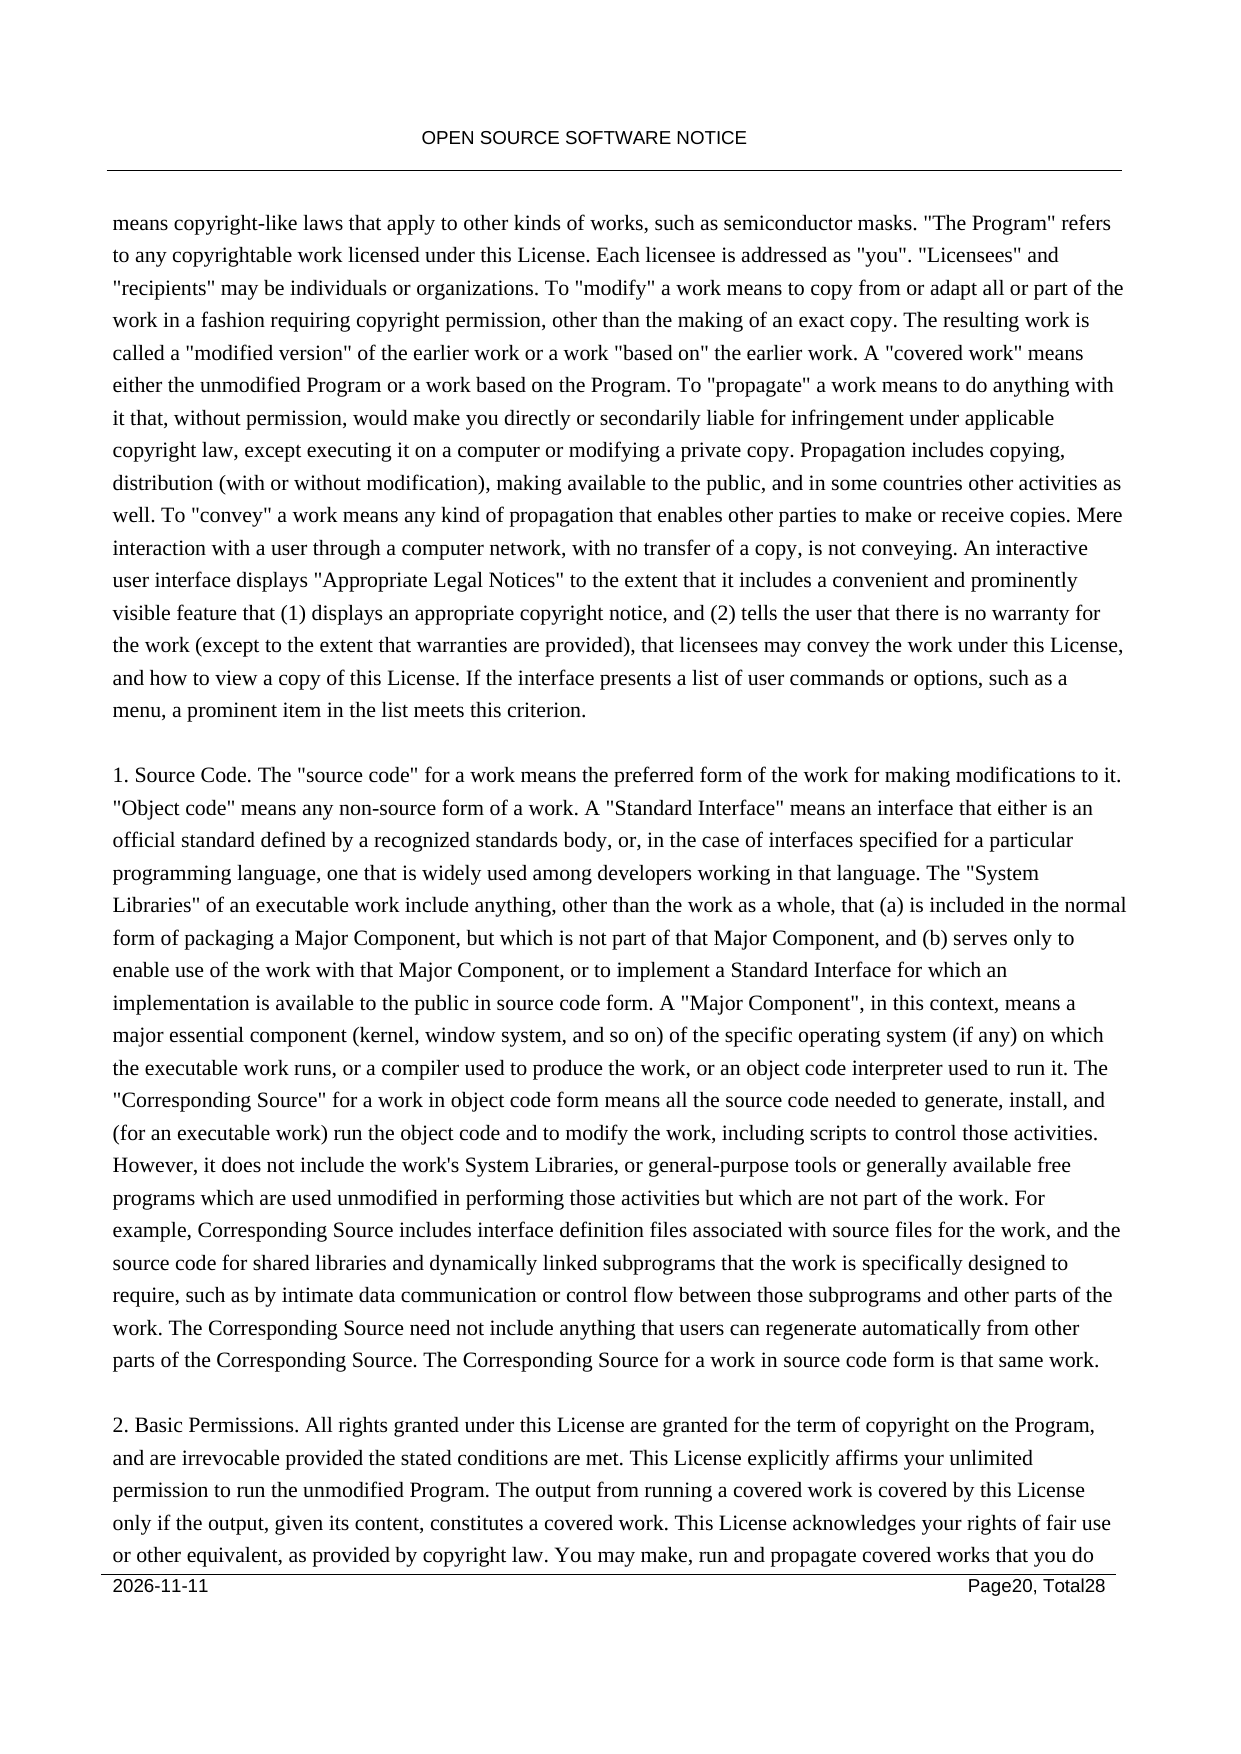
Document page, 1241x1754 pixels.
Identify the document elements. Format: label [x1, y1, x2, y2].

text [112, 206, 1128, 1571]
